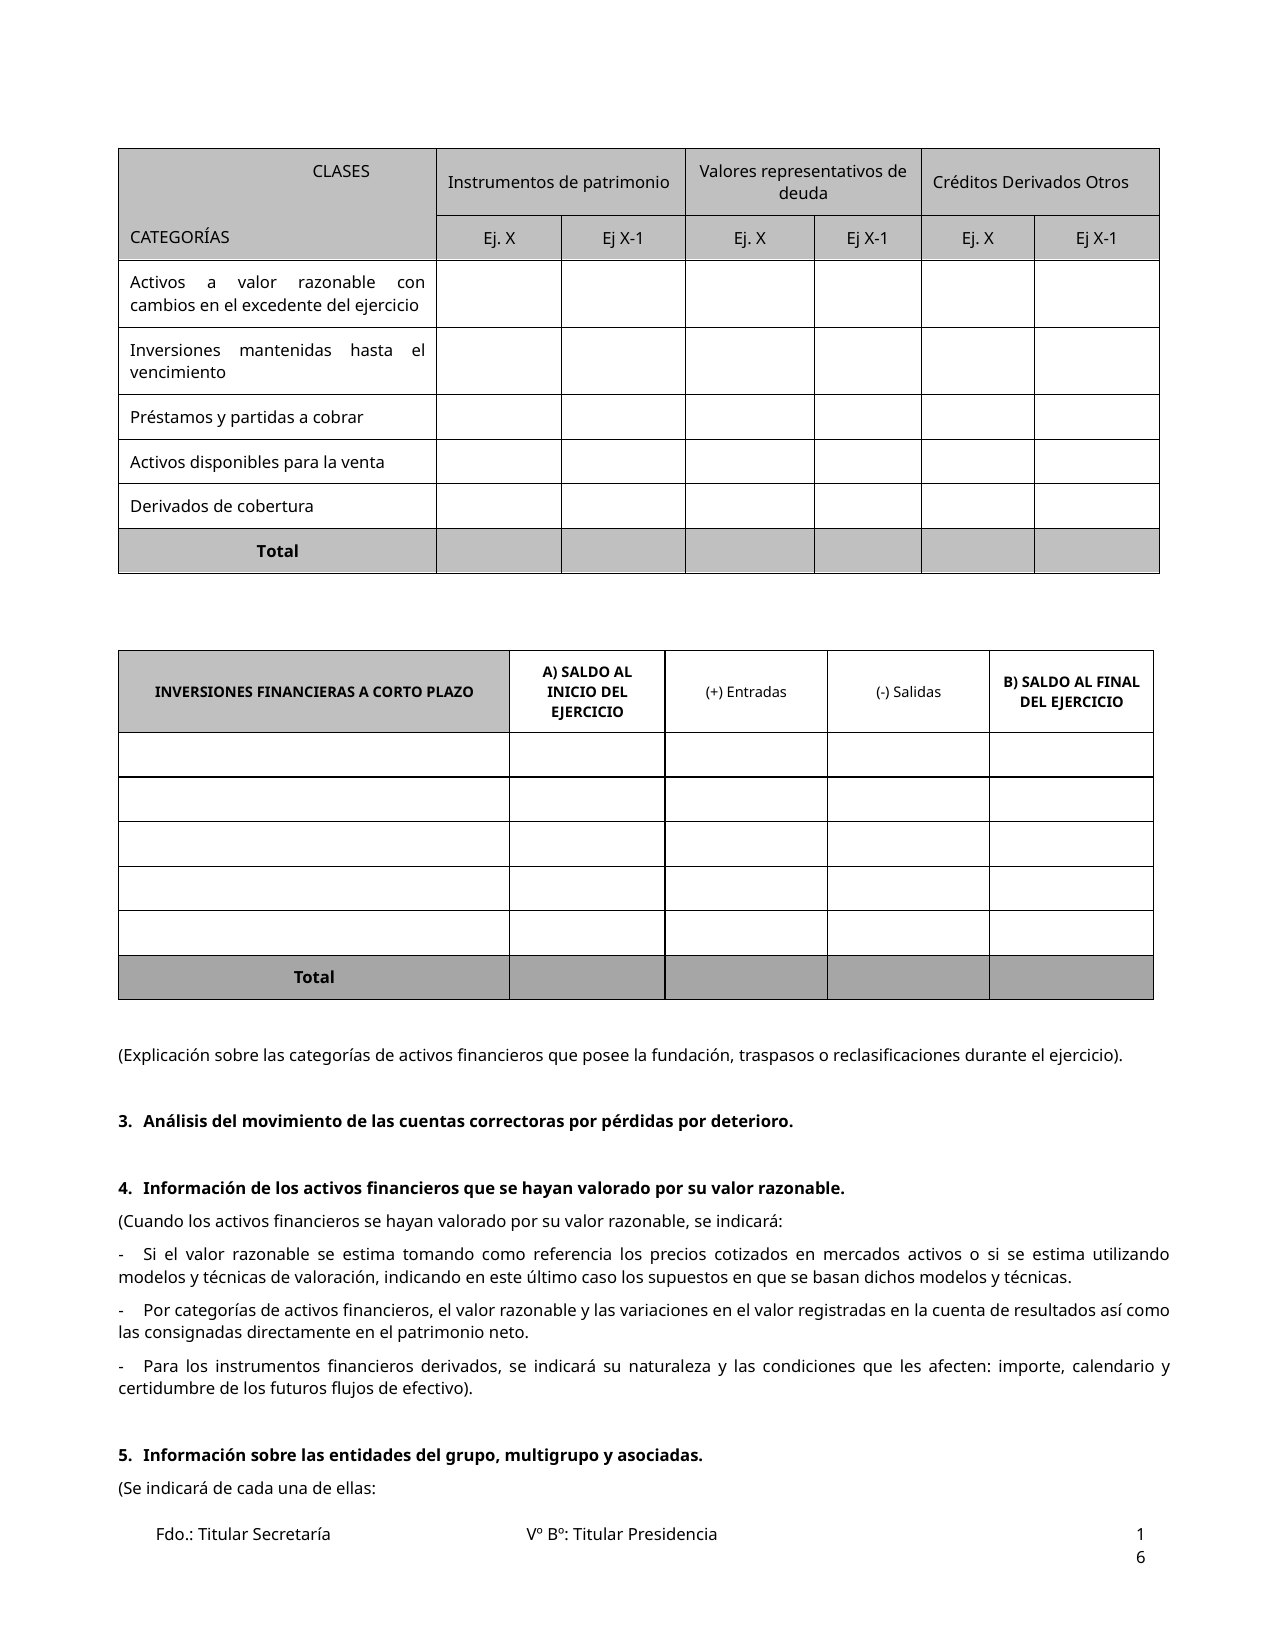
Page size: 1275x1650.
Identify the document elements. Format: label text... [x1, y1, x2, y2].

table_cell Valores representativos de deuda [686, 149, 921, 215]
list Análisis del movimiento de las cuentas correctoras por pérdidas por deterioro. [118, 1110, 1157, 1133]
table_cell [686, 328, 814, 394]
table_cell [990, 778, 1153, 821]
table_cell [815, 440, 921, 483]
table_cell [562, 261, 685, 327]
list Información de los activos financieros que se hayan valorado por su valor razonable. [118, 1176, 1157, 1199]
table_cell [510, 911, 664, 955]
list Por categorías de activos financieros, el valor razonable y las variaciones en el valor registradas en la cuenta de resultados así como las consignadas directamente en el patrimonio neto. [118, 1298, 1172, 1344]
table_cell [815, 529, 921, 572]
table_header (-) Salidas [828, 651, 989, 732]
table_cell [119, 733, 509, 776]
table_cell [815, 395, 921, 439]
table_cell [437, 261, 561, 327]
table_cell [666, 733, 827, 776]
table_cell Activos a valor razonable con cambios en el excedente del ejercicio [119, 261, 436, 327]
table_cell [686, 440, 814, 483]
table_cell [828, 911, 989, 955]
table_header INVERSIONES FINANCIERAS A CORTO PLAZO [119, 651, 509, 732]
table_cell [922, 395, 1034, 439]
table_cell [815, 261, 921, 327]
table_cell [562, 440, 685, 483]
table_cell [562, 529, 685, 572]
table_cell [666, 867, 827, 910]
table_cell [437, 328, 561, 394]
table_cell [922, 440, 1034, 483]
table_cell Activos disponibles para la venta [119, 440, 436, 483]
table_cell [922, 484, 1034, 528]
table_cell Total [119, 529, 436, 572]
table_cell [1035, 440, 1159, 483]
table_cell Ej. X [437, 216, 561, 259]
text (Cuando los activos financieros se hayan valorado por su valor razonable, se indicará: [118, 1209, 1172, 1232]
table_cell [828, 733, 989, 776]
table_cell Ej. X [922, 216, 1034, 259]
table_cell [666, 956, 827, 999]
table_cell [1035, 261, 1159, 327]
table_cell Instrumentos de patrimonio [437, 149, 685, 215]
table_cell [990, 867, 1153, 910]
table_cell Ej X-1 [562, 216, 685, 259]
table_cell [666, 911, 827, 955]
table_cell [815, 484, 921, 528]
table_cell [437, 529, 561, 572]
table_cell Préstamos y partidas a cobrar [119, 395, 436, 439]
table_cell [828, 867, 989, 910]
table_cell [990, 956, 1153, 999]
table_cell [686, 395, 814, 439]
table_header B) SALDO AL FINAL DEL EJERCICIO [990, 651, 1153, 732]
table_cell [510, 778, 664, 821]
table_cell Derivados de cobertura [119, 484, 436, 528]
table_cell [1035, 529, 1159, 572]
table_cell [828, 956, 989, 999]
table_cell [990, 822, 1153, 866]
table_cell [510, 733, 664, 776]
text (Se indicará de cada una de ellas: [118, 1476, 1157, 1499]
table_cell [437, 440, 561, 483]
list Para los instrumentos financieros derivados, se indicará su naturaleza y las condiciones que les afecten: importe, calendario y certidumbre de los futuros flujos de efectivo). [118, 1354, 1172, 1400]
table_cell [510, 956, 664, 999]
table_header A) SALDO AL INICIO DEL EJERCICIO [510, 651, 664, 732]
table_cell [815, 328, 921, 394]
table_cell [510, 867, 664, 910]
table_header CLASES CATEGORÍAS [119, 149, 436, 259]
table_cell [922, 261, 1034, 327]
table_cell [990, 911, 1153, 955]
table_cell [437, 395, 561, 439]
table_cell [1035, 395, 1159, 439]
table_cell [119, 867, 509, 910]
table_cell Ej X-1 [1035, 216, 1159, 259]
table_cell Inversiones mantenidas hasta el vencimiento [119, 328, 436, 394]
table_cell Ej. X [686, 216, 814, 259]
list Información sobre las entidades del grupo, multigrupo y asociadas. [118, 1443, 1157, 1466]
table_cell [990, 733, 1153, 776]
table_cell [922, 529, 1034, 572]
table_cell [119, 911, 509, 955]
table_cell Total [119, 956, 509, 999]
table_cell [119, 778, 509, 821]
table_cell [119, 822, 509, 866]
table_cell [666, 778, 827, 821]
table_cell Ej X-1 [815, 216, 921, 259]
table_cell [686, 484, 814, 528]
table_cell Créditos Derivados Otros [922, 149, 1159, 215]
table_cell [562, 484, 685, 528]
table_cell [562, 395, 685, 439]
table_cell [1035, 328, 1159, 394]
table_cell [666, 822, 827, 866]
table_cell [686, 261, 814, 327]
table_cell [1035, 484, 1159, 528]
table_cell [828, 778, 989, 821]
table_header (+) Entradas [666, 651, 827, 732]
text (Explicación sobre las categorías de activos financieros que posee la fundación, traspasos o reclasificaciones durante el ejercicio). [118, 1044, 1157, 1067]
table_cell [922, 328, 1034, 394]
table_cell [686, 529, 814, 572]
table_cell [828, 822, 989, 866]
table_cell [562, 328, 685, 394]
list Si el valor razonable se estima tomando como referencia los precios cotizados en mercados activos o si se estima utilizando modelos y técnicas de valoración, indicando en este último caso los supuestos en que se basan dichos modelos y técnicas. [118, 1243, 1172, 1288]
table_cell [437, 484, 561, 528]
table_cell [510, 822, 664, 866]
